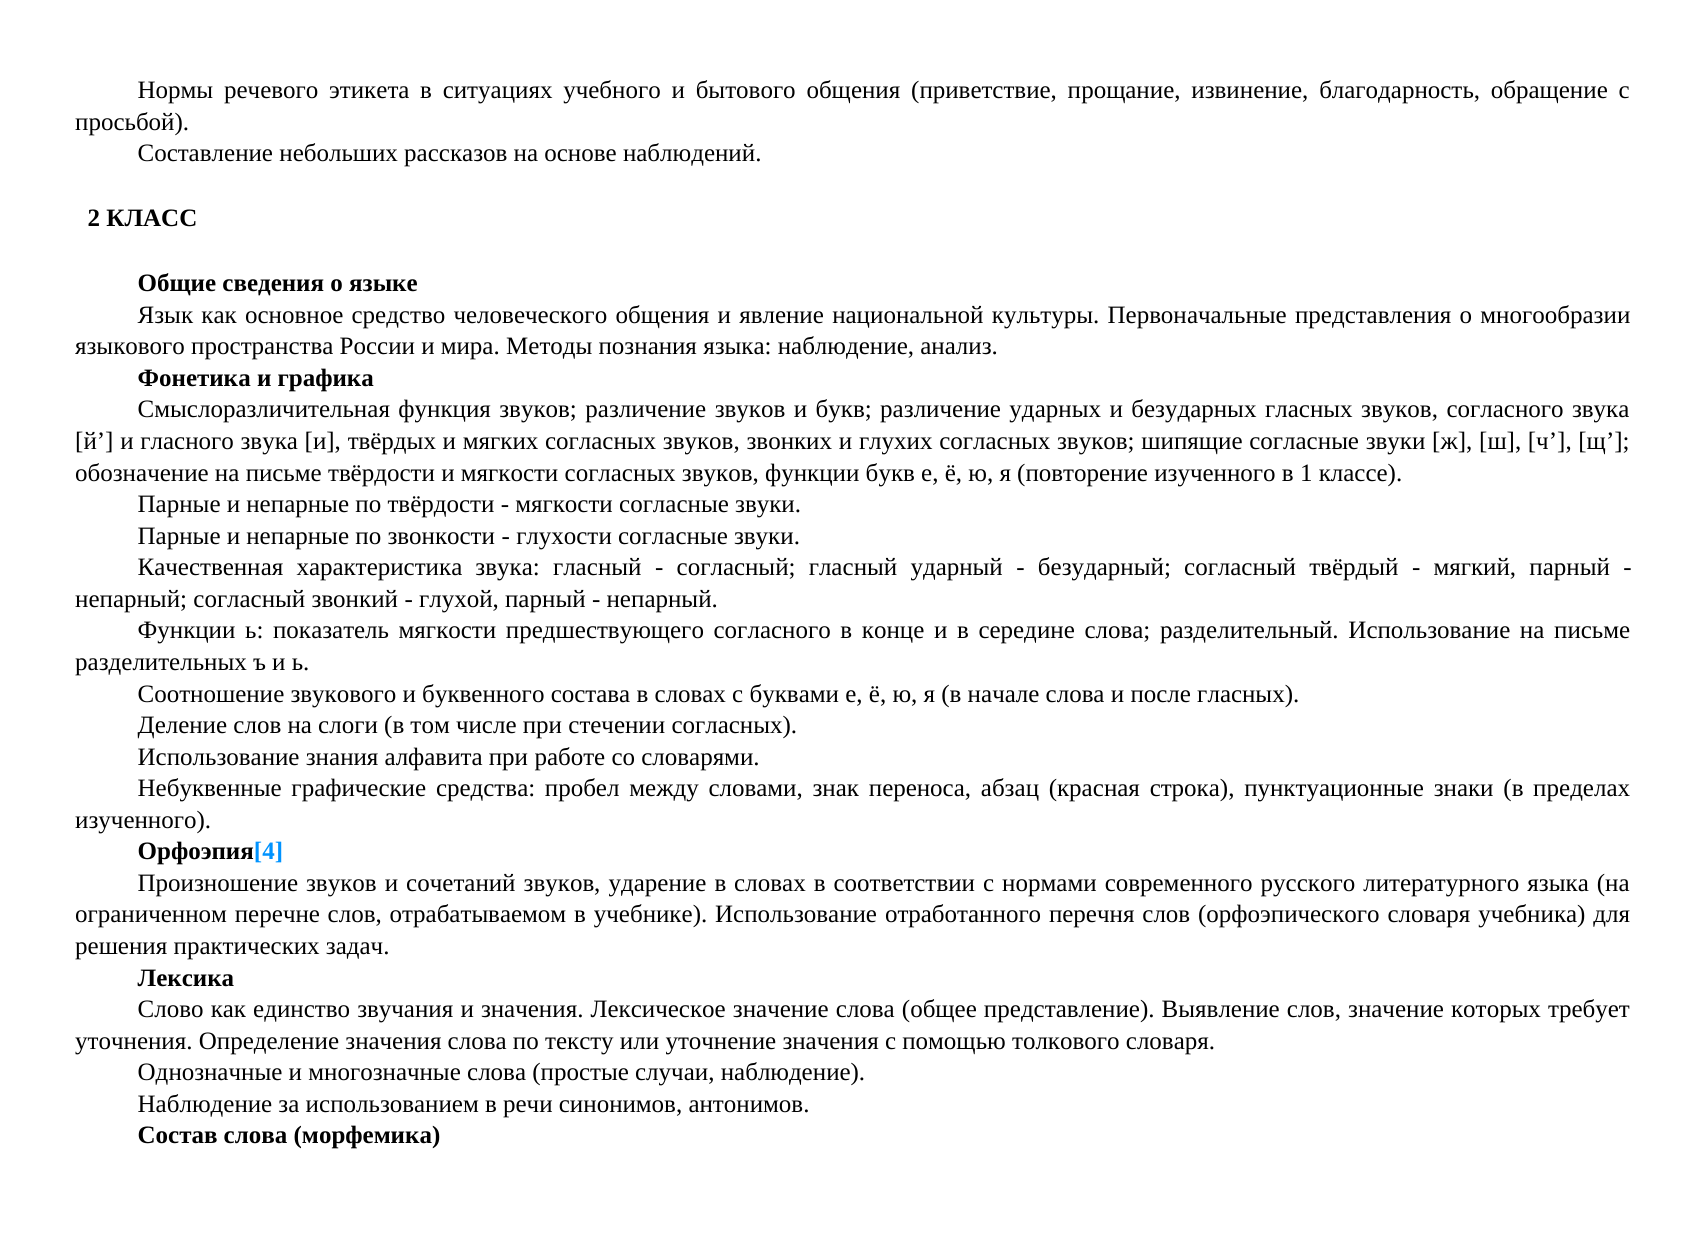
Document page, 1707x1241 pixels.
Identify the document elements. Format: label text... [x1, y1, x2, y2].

text Соотношение звукового и буквенного состава в словах с буквами е, ё, ю, я (в начале слова и после гласных). [75, 679, 1632, 707]
text Слово как единство звучания и значения. Лексическое значение слова (общее представление). Выявление слов, значение которых требует уточнения. Определение значения слова по тексту или уточнение значения с помощью толкового словаря. [75, 994, 1632, 1054]
text Общие сведения о языке [75, 268, 1632, 297]
text 2 КЛАСС [87, 203, 1632, 232]
text Орфоэпия[4] [75, 836, 1632, 865]
text Наблюдение за использованием в речи синонимов, антонимов. [75, 1089, 1632, 1118]
text Деление слов на слоги (в том числе при стечении согласных). [75, 710, 1632, 739]
text Составление небольших рассказов на основе наблюдений. [75, 138, 1632, 167]
text Функции ь: показатель мягкости предшествующего согласного в конце и в середине слова; разделительный. Использование на письме разделительных ъ и ь. [75, 616, 1632, 676]
text Смыслоразличительная функция звуков; различение звуков и букв; различение ударных и безударных гласных звуков, согласного звука [й’] и гласного звука [и], твёрдых и мягких согласных звуков, звонких и глухих согласных звуков; шипящие согласные звуки [ж], [ш], [ч’], [щ’]; обозначение на письме твёрдости и мягкости согласных звуков, функции букв е, ё, ю, я (повторение изученного в 1 классе). [75, 394, 1632, 486]
text Использование знания алфавита при работе со словарями. [75, 742, 1632, 771]
text Лексика [75, 963, 1632, 991]
text Парные и непарные по твёрдости ‑ мягкости согласные звуки. [75, 489, 1632, 518]
text Однозначные и многозначные слова (простые случаи, наблюдение). [75, 1057, 1632, 1086]
text Состав слова (морфемика) [75, 1121, 1632, 1149]
text Нормы речевого этикета в ситуациях учебного и бытового общения (приветствие, прощание, извинение, благодарность, обращение с просьбой). [75, 75, 1632, 135]
text Небуквенные графические средства: пробел между словами, знак переноса, абзац (красная строка), пунктуационные знаки (в пределах изученного). [75, 773, 1632, 834]
text Парные и непарные по звонкости ‑ глухости согласные звуки. [75, 521, 1632, 549]
text Качественная характеристика звука: гласный ‑ согласный; гласный ударный ‑ безударный; согласный твёрдый ‑ мягкий, парный ‑ непарный; согласный звонкий ‑ глухой, парный ‑ непарный. [75, 552, 1632, 613]
text Фонетика и графика [75, 363, 1632, 392]
text Язык как основное средство человеческого общения и явление национальной культуры. Первоначальные представления о многообразии языкового пространства России и мира. Методы познания языка: наблюдение, анализ. [75, 300, 1632, 360]
text Произношение звуков и сочетаний звуков, ударение в словах в соответствии с нормами современного русского литературного языка (на ограниченном перечне слов, отрабатываемом в учебнике). Использование отработанного перечня слов (орфоэпического словаря учебника) для решения практических задач. [75, 868, 1632, 960]
